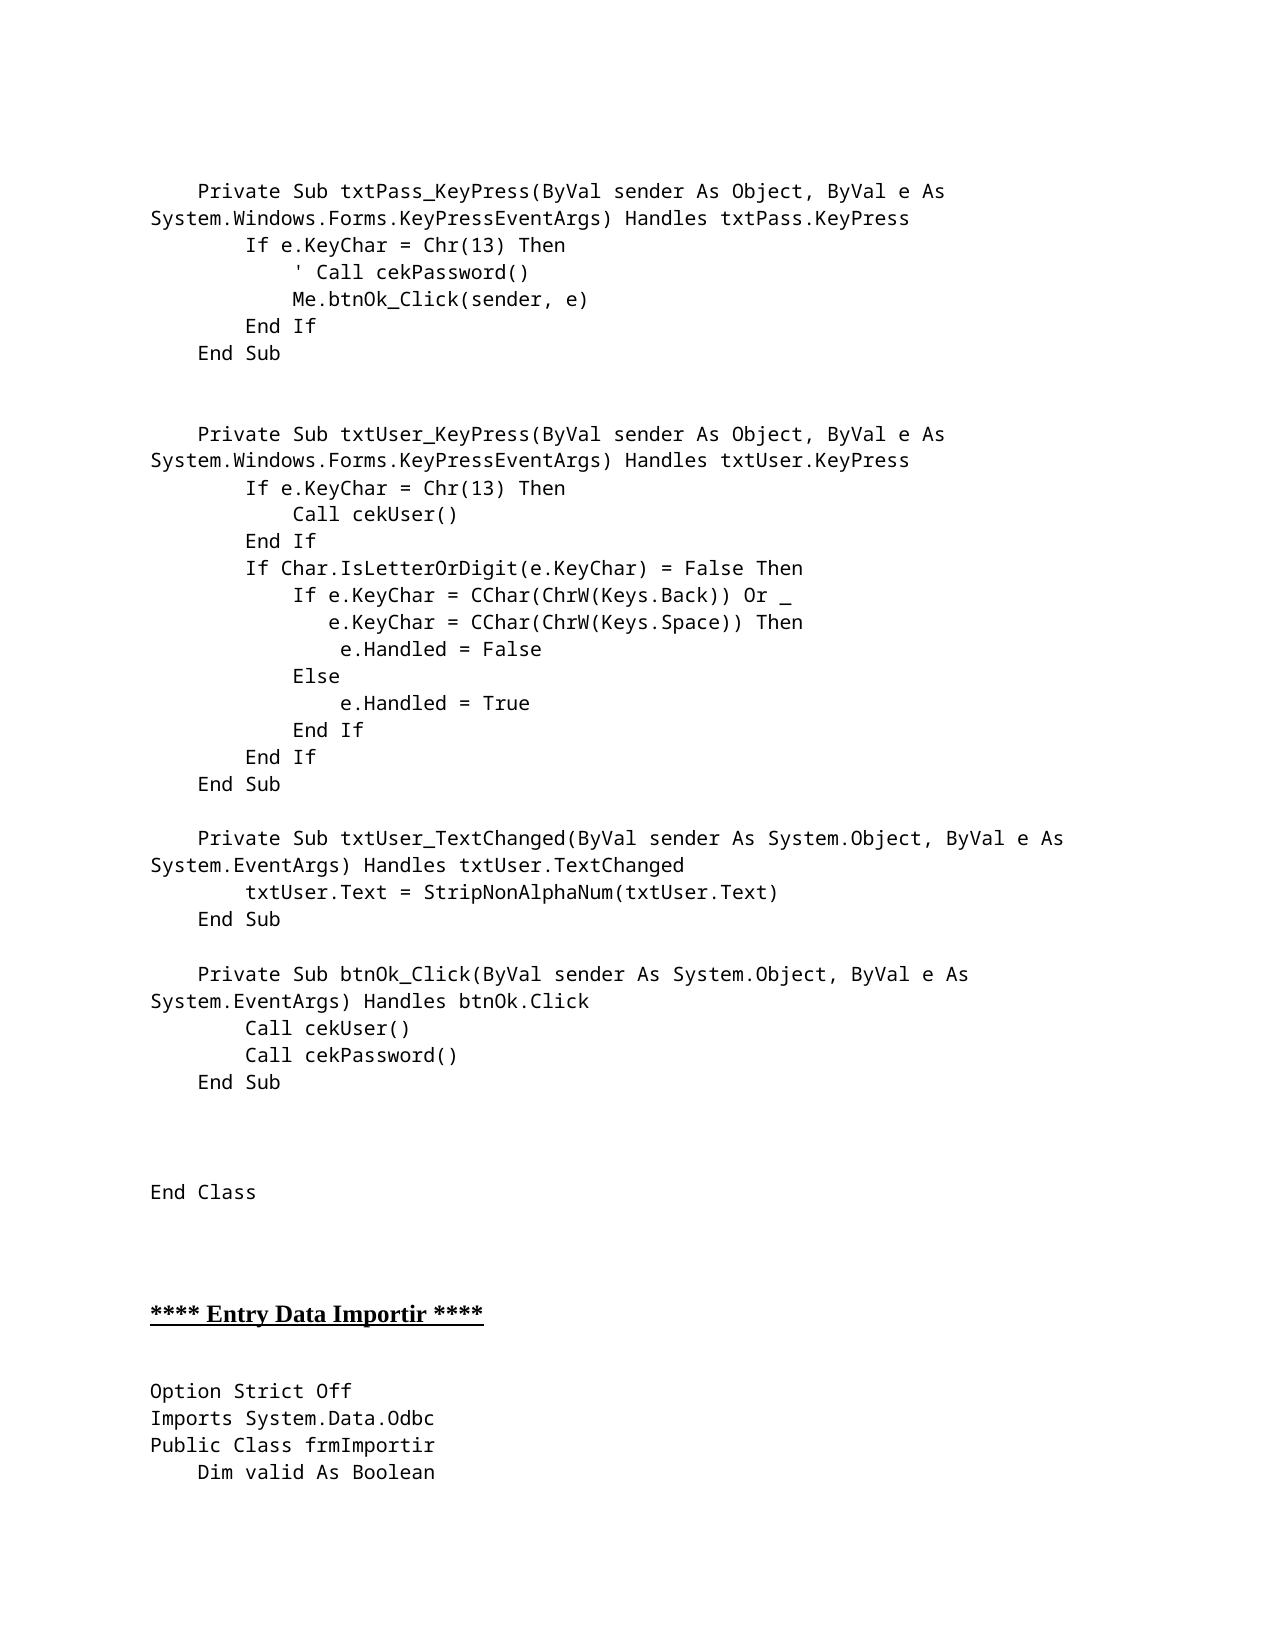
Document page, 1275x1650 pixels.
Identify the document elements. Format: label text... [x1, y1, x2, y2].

text Call cekUser() [150, 501, 1125, 528]
text Call cekUser() [150, 1014, 1125, 1041]
text e.Handled = False [150, 636, 1125, 663]
text txtUser.Text = StripNonAlphaNum(txtUser.Text) [150, 878, 1125, 905]
text Private Sub txtUser_KeyPress(ByVal sender As Object, ByVal e As System.Windows.Forms.KeyPressEventArgs) Handles txtUser.KeyPress [150, 420, 1125, 474]
text Public Class frmImportir [150, 1431, 1125, 1458]
text End Sub [150, 905, 1125, 932]
text Dim valid As Boolean [150, 1458, 1125, 1485]
text End If [150, 743, 1125, 771]
text End Class [150, 1178, 1125, 1205]
text ' Call cekPassword() [150, 258, 1125, 285]
text End Sub [150, 339, 1125, 366]
text End Sub [150, 771, 1125, 797]
text Private Sub txtPass_KeyPress(ByVal sender As Object, ByVal e As System.Windows.Forms.KeyPressEventArgs) Handles txtPass.KeyPress [150, 177, 1125, 231]
text If e.KeyChar = Chr(13) Then [150, 474, 1125, 501]
text Option Strict Off [150, 1377, 1125, 1404]
text **** Entry Data Importir **** [150, 1299, 1125, 1328]
text Else [150, 663, 1125, 689]
text End If [150, 528, 1125, 555]
text If e.KeyChar = CChar(ChrW(Keys.Back)) Or _ [150, 582, 1125, 609]
text Imports System.Data.Odbc [150, 1404, 1125, 1431]
text e.KeyChar = CChar(ChrW(Keys.Space)) Then [150, 609, 1125, 636]
text Private Sub btnOk_Click(ByVal sender As System.Object, ByVal e As System.EventArgs) Handles btnOk.Click [150, 960, 1125, 1014]
text If e.KeyChar = Chr(13) Then [150, 231, 1125, 258]
text End If [150, 312, 1125, 339]
text End If [150, 717, 1125, 743]
text Me.btnOk_Click(sender, e) [150, 285, 1125, 312]
text Private Sub txtUser_TextChanged(ByVal sender As System.Object, ByVal e As System.EventArgs) Handles txtUser.TextChanged [150, 824, 1125, 878]
text If Char.IsLetterOrDigit(e.KeyChar) = False Then [150, 555, 1125, 582]
text End Sub [150, 1068, 1125, 1095]
text Call cekPassword() [150, 1041, 1125, 1068]
text e.Handled = True [150, 689, 1125, 717]
